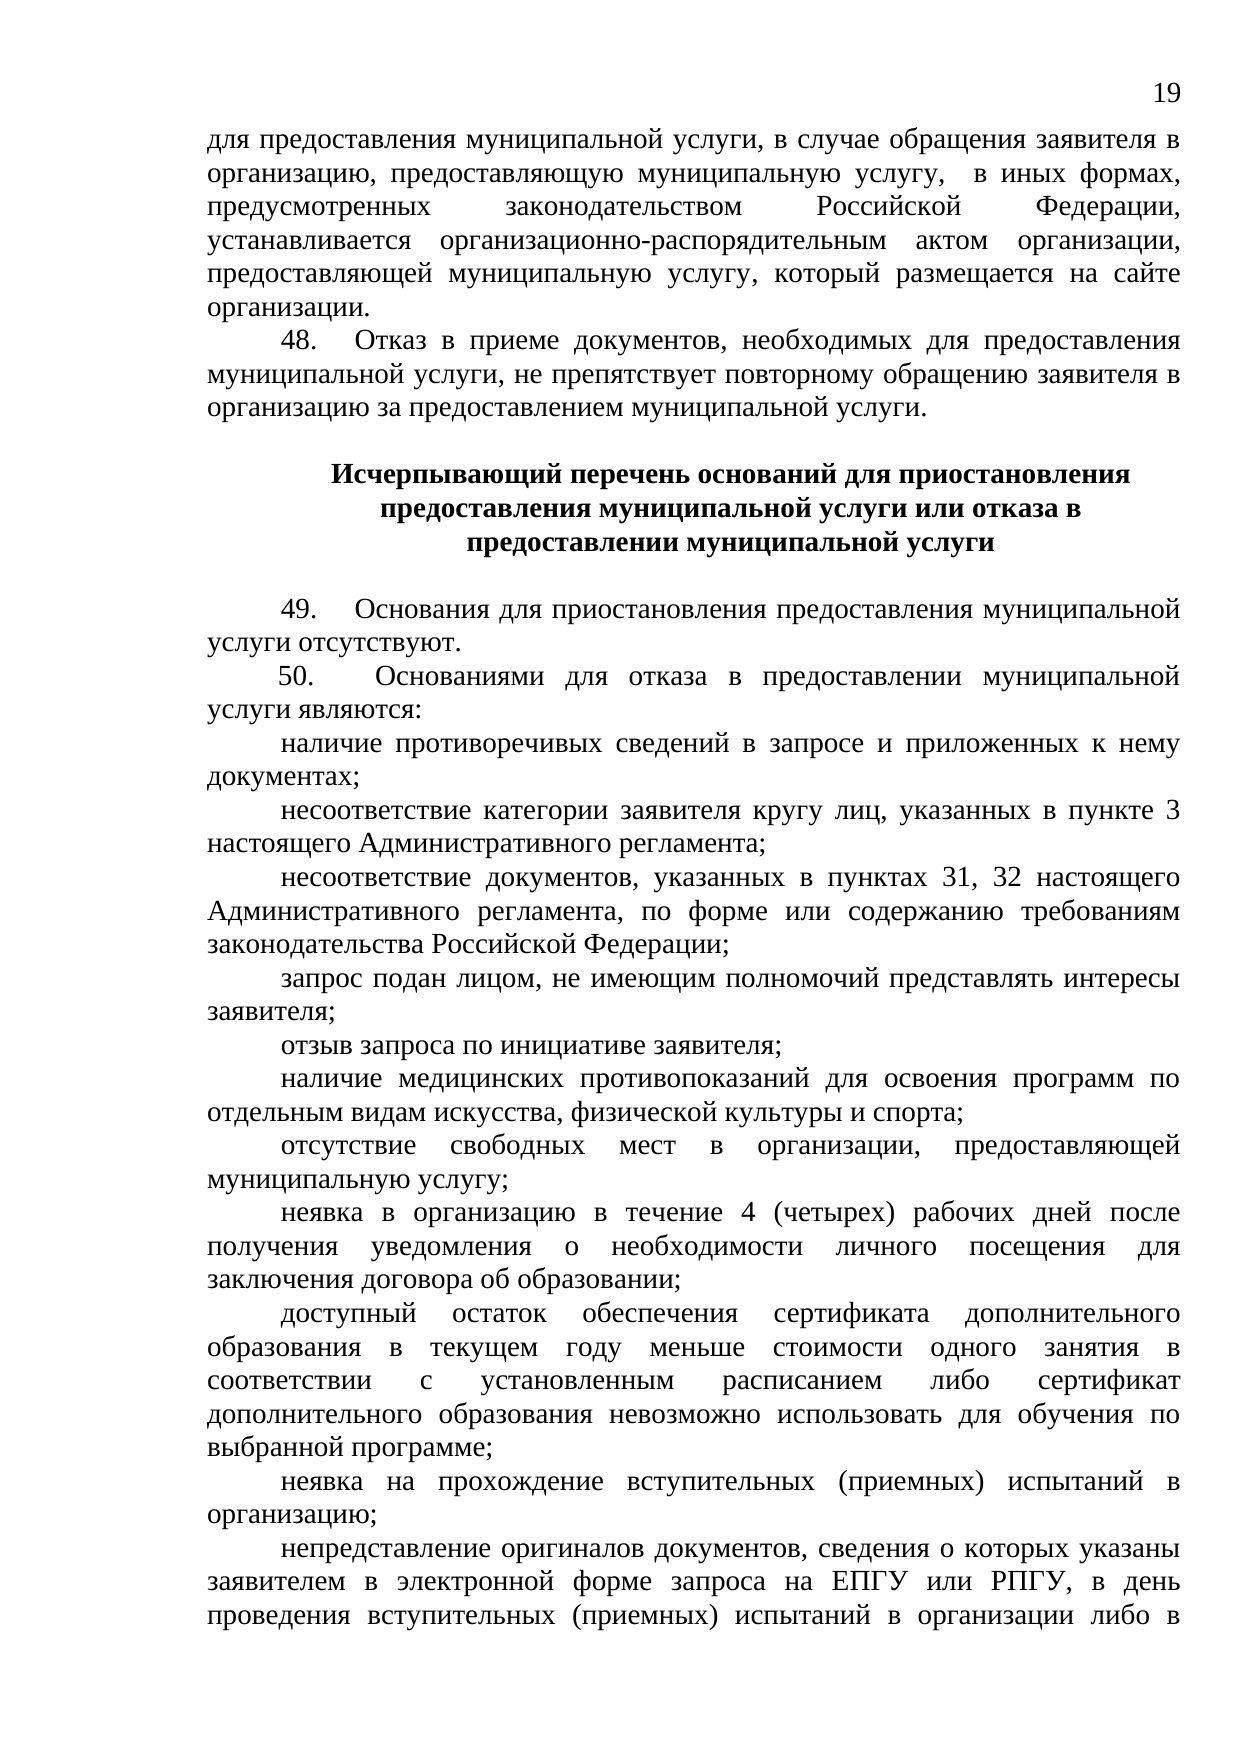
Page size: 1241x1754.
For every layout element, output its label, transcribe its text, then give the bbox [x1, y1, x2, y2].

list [207, 121, 1181, 322]
text несоответствие документов, указанных в пунктах 31, 32 настоящего Административного регламента, по форме или содержанию требованиям законодательства Российской Федерации; [207, 859, 1181, 960]
list Отказ в приеме документов, необходимых для предоставления муниципальной услуги, не препятствует повторному обращению заявителя в организацию за предоставлением муниципальной услуги. [207, 322, 1181, 423]
text неявка в организацию в течение 4 (четырех) рабочих дней после получения уведомления о необходимости личного посещения для заключения договора об образовании; [207, 1194, 1181, 1295]
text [207, 1530, 1181, 1631]
list Основания для приостановления предоставления муниципальной услуги отсутствуют. [207, 591, 1181, 658]
text запрос подан лицом, не имеющим полномочий представлять интересы заявителя; [207, 960, 1181, 1027]
text отзыв запроса по инициативе заявителя; [207, 1027, 1181, 1060]
text наличие противоречивых сведений в запросе и приложенных к нему документах; [207, 725, 1181, 792]
list Основаниями для отказа в предоставлении муниципальной услуги являются: [207, 658, 1181, 725]
list Исчерпывающий перечень оснований для приостановления предоставления муниципальной услуги или отказа в предоставлении муниципальной услуги [281, 457, 1181, 557]
text неявка на прохождение вступительных (приемных) испытаний в организацию; [207, 1463, 1181, 1530]
text несоответствие категории заявителя кругу лиц, указанных в пункте 3 настоящего Административного регламента; [207, 792, 1181, 859]
text отсутствие свободных мест в организации, предоставляющей муниципальную услугу; [207, 1127, 1181, 1194]
text наличие медицинских противопоказаний для освоения программ по отдельным видам искусства, физической культуры и спорта; [207, 1060, 1181, 1127]
text доступный остаток обеспечения сертификата дополнительного образования в текущем году меньше стоимости одного занятия в соответствии с установленным расписанием либо сертификат дополнительного образования невозможно использовать для обучения по выбранной программе; [207, 1295, 1181, 1463]
